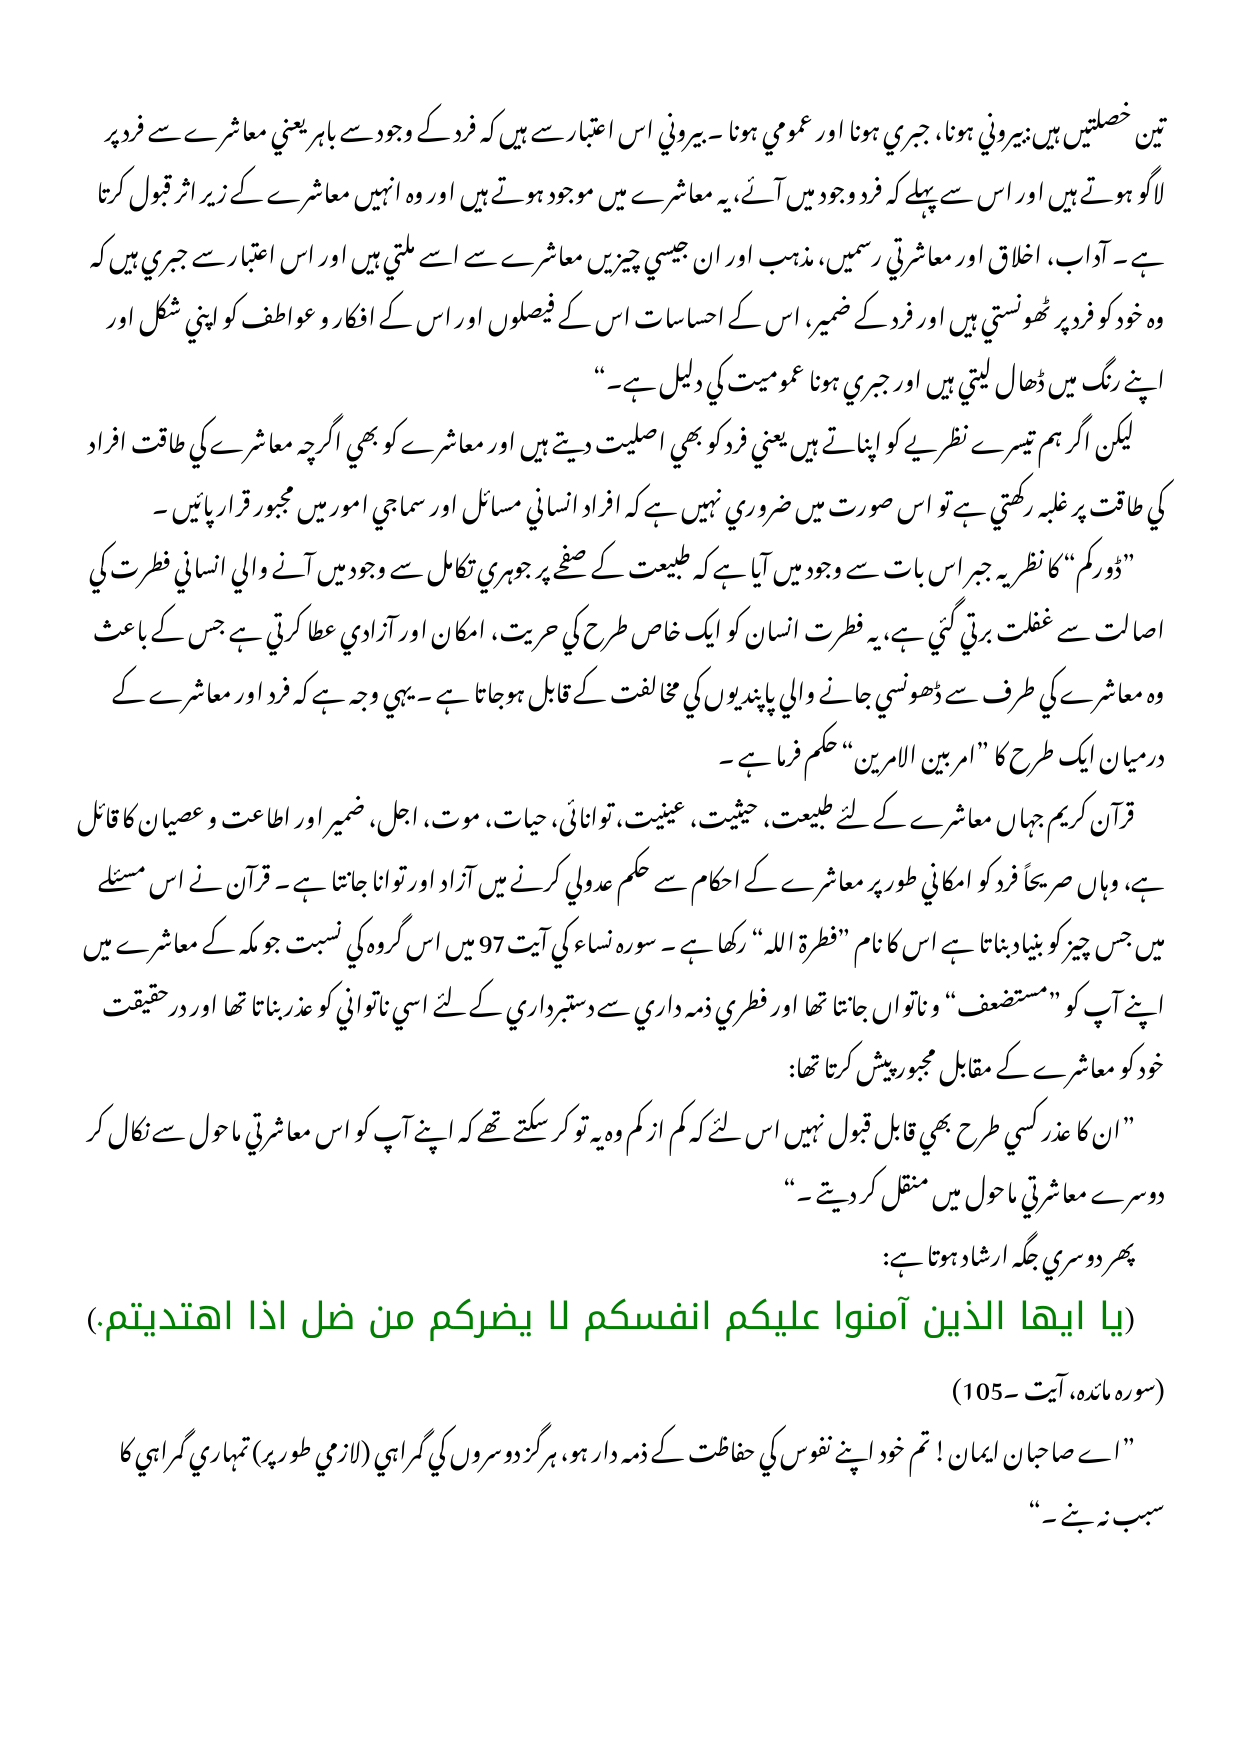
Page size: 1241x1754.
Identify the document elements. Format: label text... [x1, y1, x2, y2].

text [75, 94, 1165, 406]
text ”ان كا عذر كسي طرح بھي قابل قبول نہيں اس لئے كہ كم از كم وہ يہ تو كر سكتے تھے كہ اپنے آپ كو اس معاشرتي ماحول سے نكال كر دوسرے معاشرتي ماحول ميں منقل كر ديتے ۔“ [75, 1094, 1165, 1219]
text پھر دوسري جگہ ارشاد ہوتا ہے: [75, 1219, 1165, 1281]
text ”ڈوركم“ كا نظريہ جبر اس بات سے وجود ميں آيا ہے كہ طبيعت كے صفحے پر جوہري تكامل سے وجود ميں آنے والي انساني فطرت كي اصالت سے غفلت برتي گئي ہے، يہ فطرت انسان كو ايك خاص طرح كي حريت، امكان اور آزادي عطا كرتي ہے جس كے باعث وہ معاشرے كي طرف سے ڈھونسي جانے والي پاپنديوں كي مخالفت كے قابل ہوجاتا ہے ۔ يہي وجہ ہے كہ فرد اور معاشرے كے درميان ايك طرح كا ”امر بين الامرين“ حكم فرما ہے ۔ [75, 531, 1165, 781]
text ”اے صاحبان ايمان! تم خود اپنے نفوس كي حفاظت كے ذمہ دار ہو، ہرگز دوسروں كي گمراہي (لازمي طور پر) تمہاري گمراہي كا سبب نہ بنے ۔“ [75, 1415, 1165, 1540]
text ليكن اگر ہم تيسرے نظريے كو اپناتے ہيں يعني فرد كو بھي اصليت ديتے ہيں اور معاشرے كو بھي اگرچہ معاشرے كي طاقت افراد كي طاقت پر غلبہ ركھتي ہے تو اس صورت ميں ضروري نہيں ہے كہ افراد انساني مسائل اور سماجي امور ميں مجبور قرار پائيں ۔ [75, 406, 1165, 531]
text قرآن كريم جہاں معاشرے كے لئے طبيعت، حيثيت، عينيت، توانائى، حيات، موت، اجل، ضمير اور اطاعت و عصيان كا قائل ہے، وہاں صريحاً فرد كو امكاني طور پر معاشرے كے احكام سے حكم عدولي كرنے ميں آزاد اور توانا جانتا ہے ۔ قرآن نے اس مسئلے ميں جس چيز كو بنياد بناتا ہے اس كا نام ”فطرة اللہ“ ركھا ہے ۔ سورہ نساء كي آيت97 ميں اس گروہ كي نسبت جو مكہ كے معاشرے ميں اپنے آپ كو ”مستضعف“ و ناتواں جانتا تھا اور فطري ذمہ داري سے دستبرداري كے لئے اسي ناتواني كو عذر بناتا تھا اور درحقيقت خود كو معاشرے كے مقابل مجبور پيش كرتا تھا: [75, 781, 1165, 1094]
text (يا ايها الذين آمنوا عليكم انفسكم لا يضركم من ضل اذا اهتديتم.) (سورہ مائدہ، آيت ۔105) [75, 1281, 1165, 1415]
